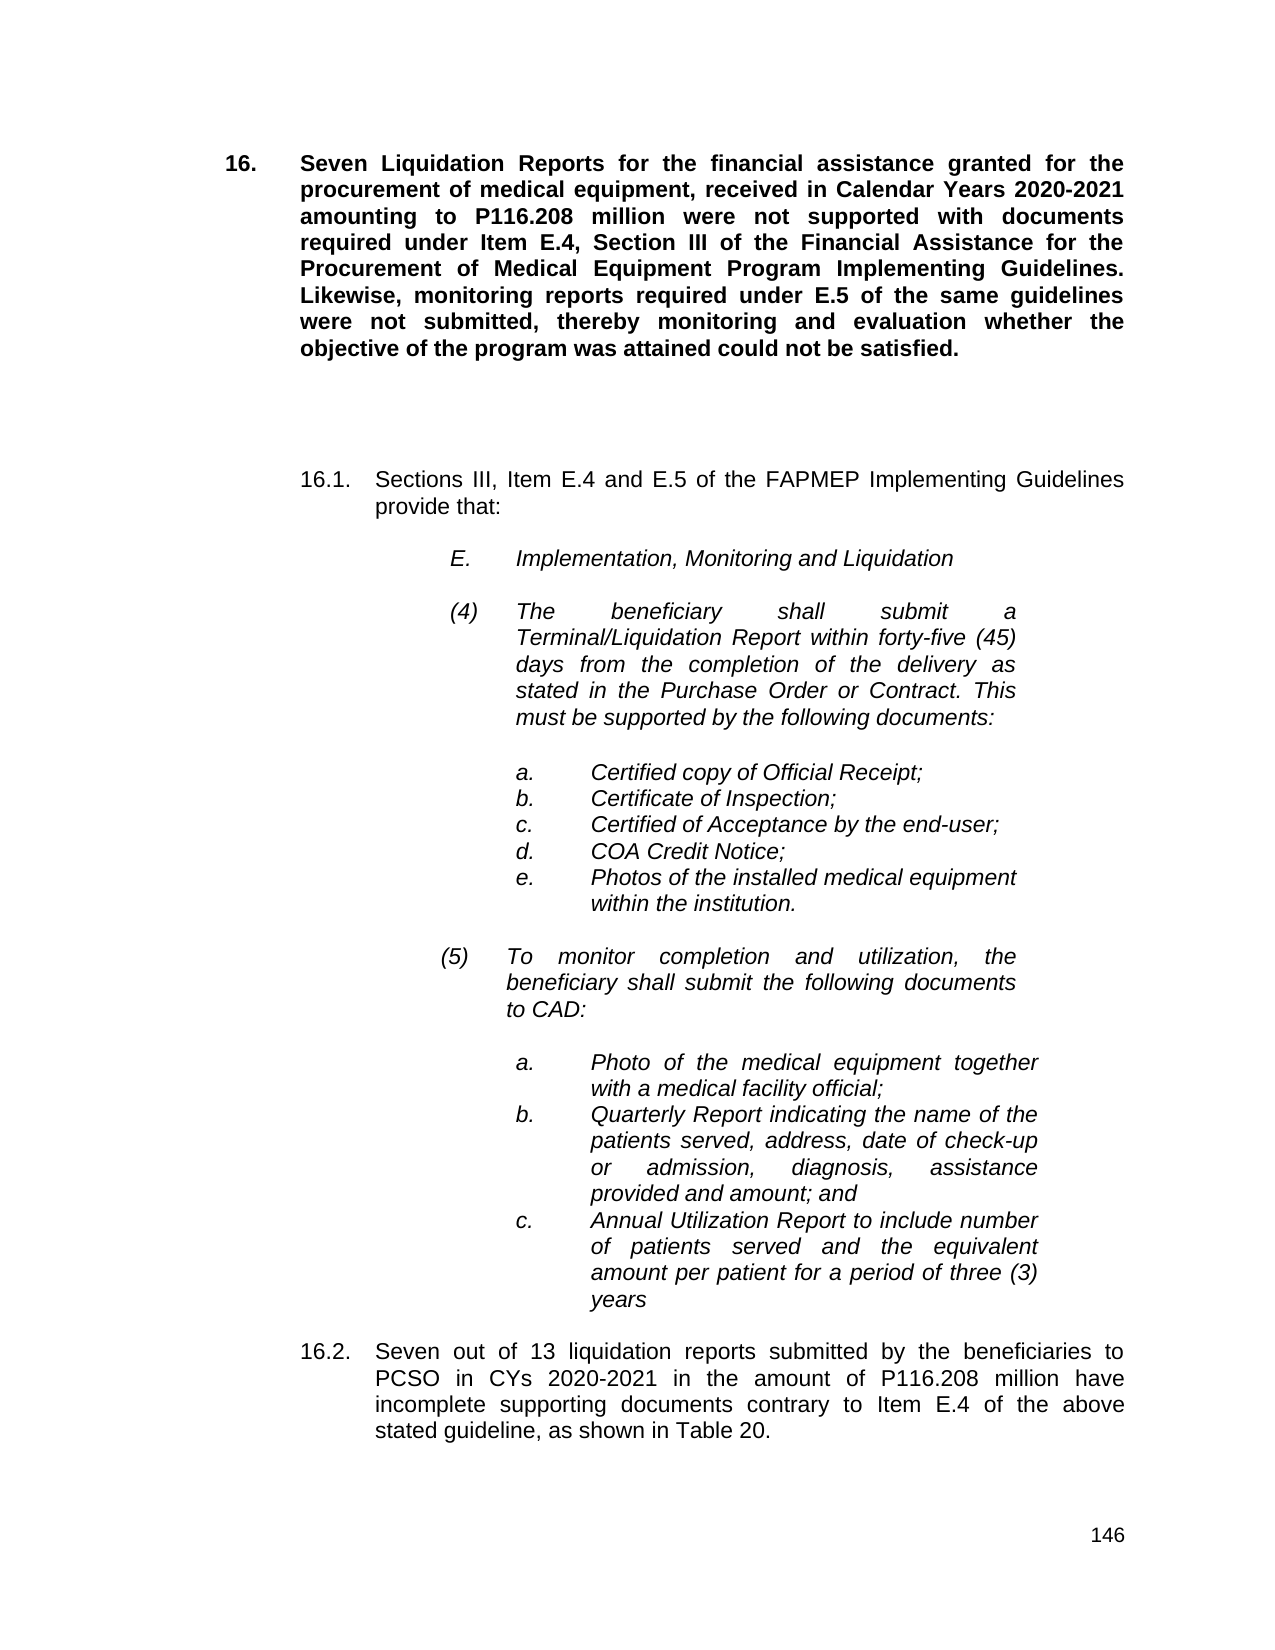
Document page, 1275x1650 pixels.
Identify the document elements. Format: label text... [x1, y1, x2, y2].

list Photo of the medical equipment together with a medical facility official; [516, 1048, 1041, 1101]
list Seven Liquidation Reports for the financial assistance granted for the procurement of medical equipment, received in Calendar Years 2020-2021 amounting to P116.208 million were not supported with documents required under Item E.4, Section III of the Financial Assistance for the Procurement of Medical Equipment Program Implementing Guidelines. Likewise, monitoring reports required under E.5 of the same guidelines were not submitted, thereby monitoring and evaluation whether the objective of the program was attained could not be satisfied. [225, 150, 1125, 361]
list (4) The beneficiary shall submit a Terminal/Liquidation Report within forty-five (45) days from the completion of the delivery as stated in the Purchase Order or Contract. This must be supported by the following documents: [450, 598, 1019, 730]
list a. Certified copy of Official Receipt; [516, 758, 1019, 785]
list Quarterly Report indicating the name of the patients served, address, date of check-up or admission, diagnosis, assistance provided and amount; and [516, 1101, 1041, 1207]
list Sections III, Item E.4 and E.5 of the FAPMEP Implementing Guidelines provide that: [300, 466, 1125, 519]
list c. Certified of Acceptance by the end-user; [516, 811, 1122, 838]
list Annual Utilization Report to include number of patients served and the equivalent amount per patient for a period of three (3) years [516, 1207, 1041, 1312]
list d. COA Credit Notice; [516, 838, 1019, 864]
list E. Implementation, Monitoring and Liquidation [450, 545, 1125, 572]
list b. Certificate of Inspection; [516, 785, 1019, 811]
list Seven out of 13 liquidation reports submitted by the beneficiaries to PCSO in CYs 2020-2021 in the amount of P116.208 million have incomplete supporting documents contrary to Item E.4 of the above stated guideline, as shown in Table 20. [300, 1338, 1125, 1444]
list e. Photos of the installed medical equipment within the institution. [516, 864, 1019, 917]
list (5) To monitor completion and utilization, the beneficiary shall submit the following documents to CAD: [441, 943, 1019, 1022]
